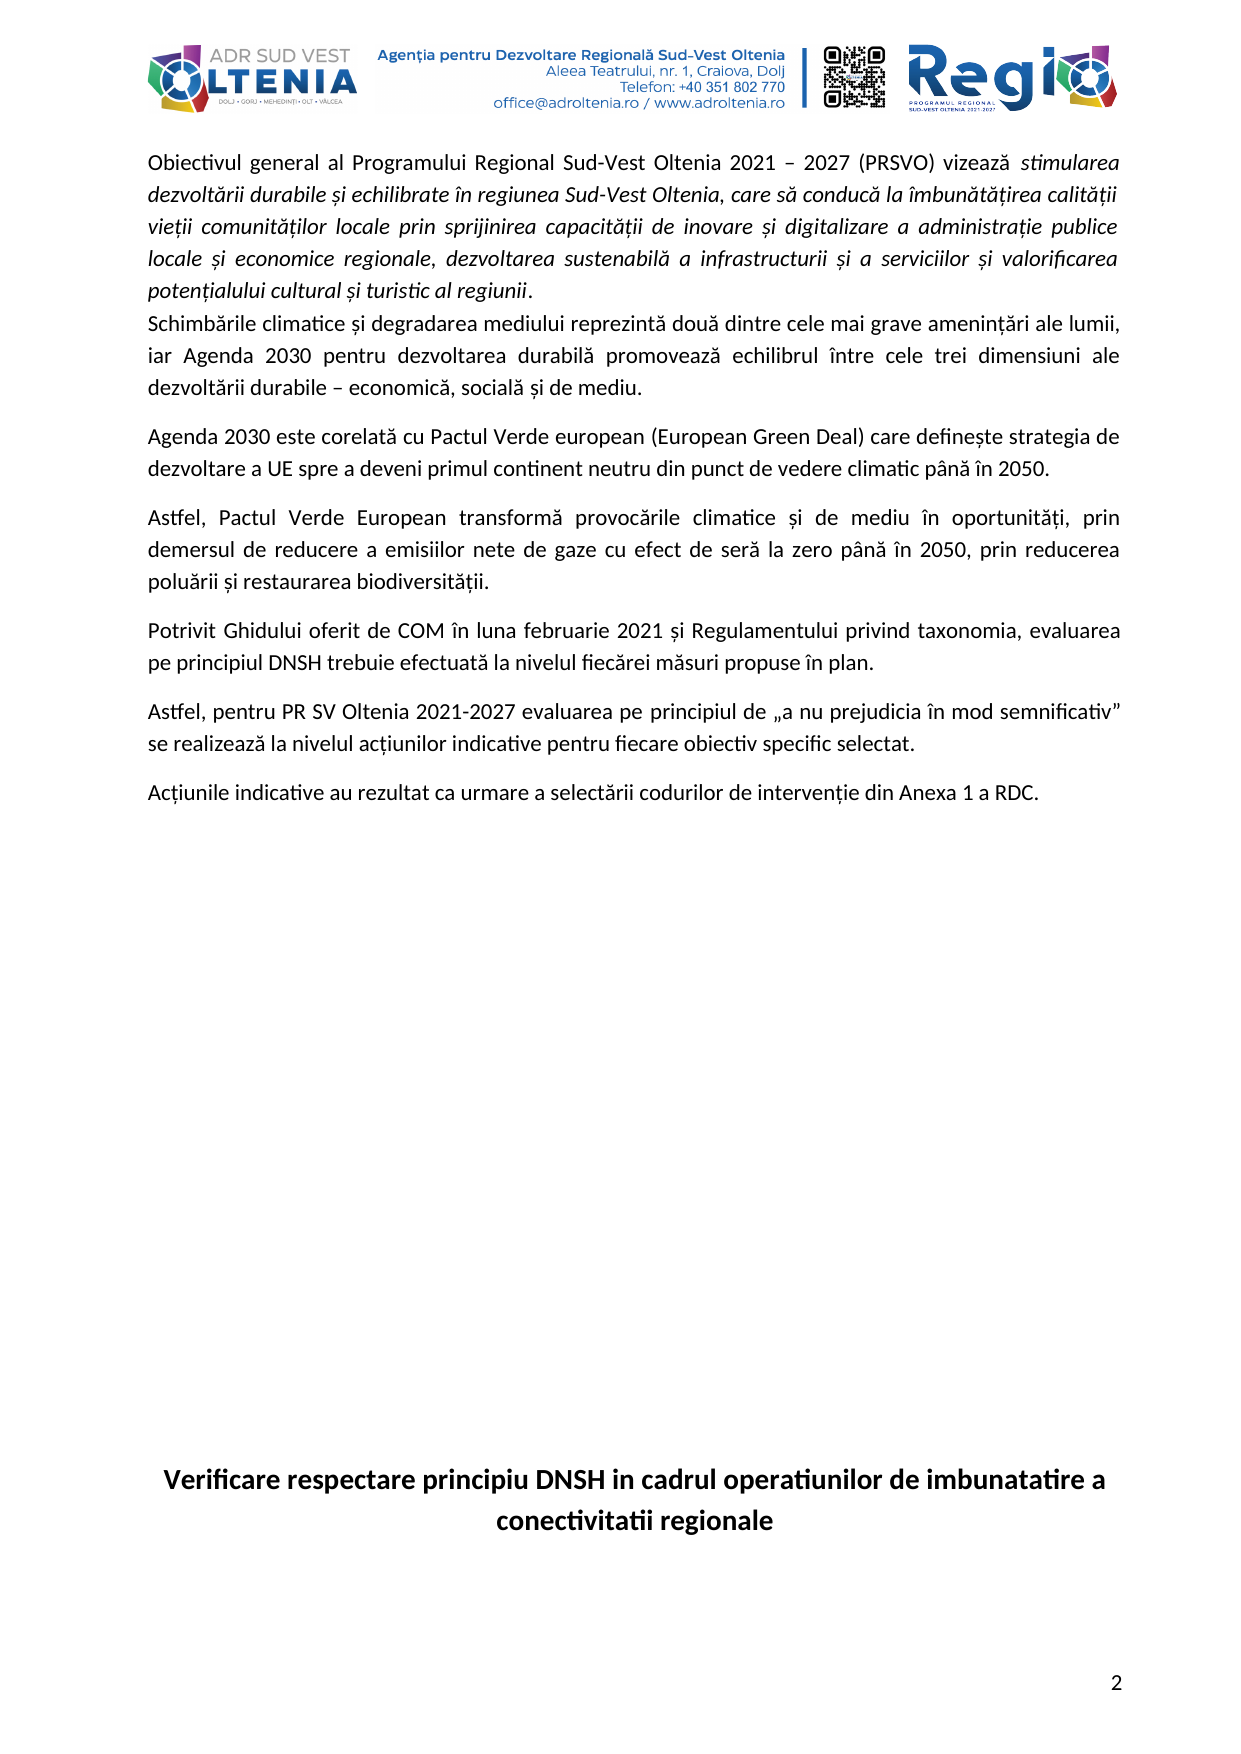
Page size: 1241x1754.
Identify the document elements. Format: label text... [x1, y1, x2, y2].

text Astfel, Pactul Verde European transformă provocările climatice și de mediu în oportunități, prin demersul de reducere a emisiilor nete de gaze cu efect de seră la zero până în 2050, prin reducerea poluării și restaurarea biodiversității. [148, 503, 1122, 595]
text Astfel, pentru PR SV Oltenia 2021-2027 evaluarea pe principiul de „a nu prejudicia în mod semnificativ” se realizează la nivelul acțiunilor indicative pentru fiecare obiectiv specific selectat. [148, 697, 1122, 757]
text Verificare respectare principiu DNSH in cadrul operatiunilor de imbunatatire a conectivitatii regionale [148, 1461, 1122, 1537]
picture [907, 44, 1118, 114]
picture [147, 44, 358, 114]
text Potrivit Ghidului oferit de COM în luna februarie 2021 și Regulamentului privind taxonomia, evaluarea pe principiul DNSH trebuie efectuată la nivelul fiecărei măsuri propuse în plan. [148, 616, 1122, 676]
text Agenda 2030 este corelată cu Pactul Verde european (European Green Deal) care definește strategia de dezvoltare a UE spre a deveni primul continent neutru din punct de vedere climatic până în 2050. [148, 422, 1122, 482]
picture [375, 44, 890, 114]
text Acțiunile indicative au rezultat ca urmare a selectării codurilor de intervenție din Anexa 1 a RDC. [148, 778, 1122, 806]
text Obiectivul general al Programului Regional Sud-Vest Oltenia 2021 – 2027 (PRSVO) vizează stimularea dezvoltării durabile și echilibrate în regiunea Sud-Vest Oltenia, care să conducă la îmbunătățirea calității vieții comunităților locale prin sprijinirea capacității de inovare și digitalizare a administrație publice locale și economice regionale, dezvoltarea sustenabilă a infrastructurii și a serviciilor și valorificarea potențialului cultural și turistic al regiunii. [148, 148, 1122, 304]
text Schimbările climatice și degradarea mediului reprezintă două dintre cele mai grave amenințări ale lumii, iar Agenda 2030 pentru dezvoltarea durabilă promovează echilibrul între cele trei dimensiuni ale dezvoltării durabile – economică, socială şi de mediu. [148, 309, 1122, 401]
